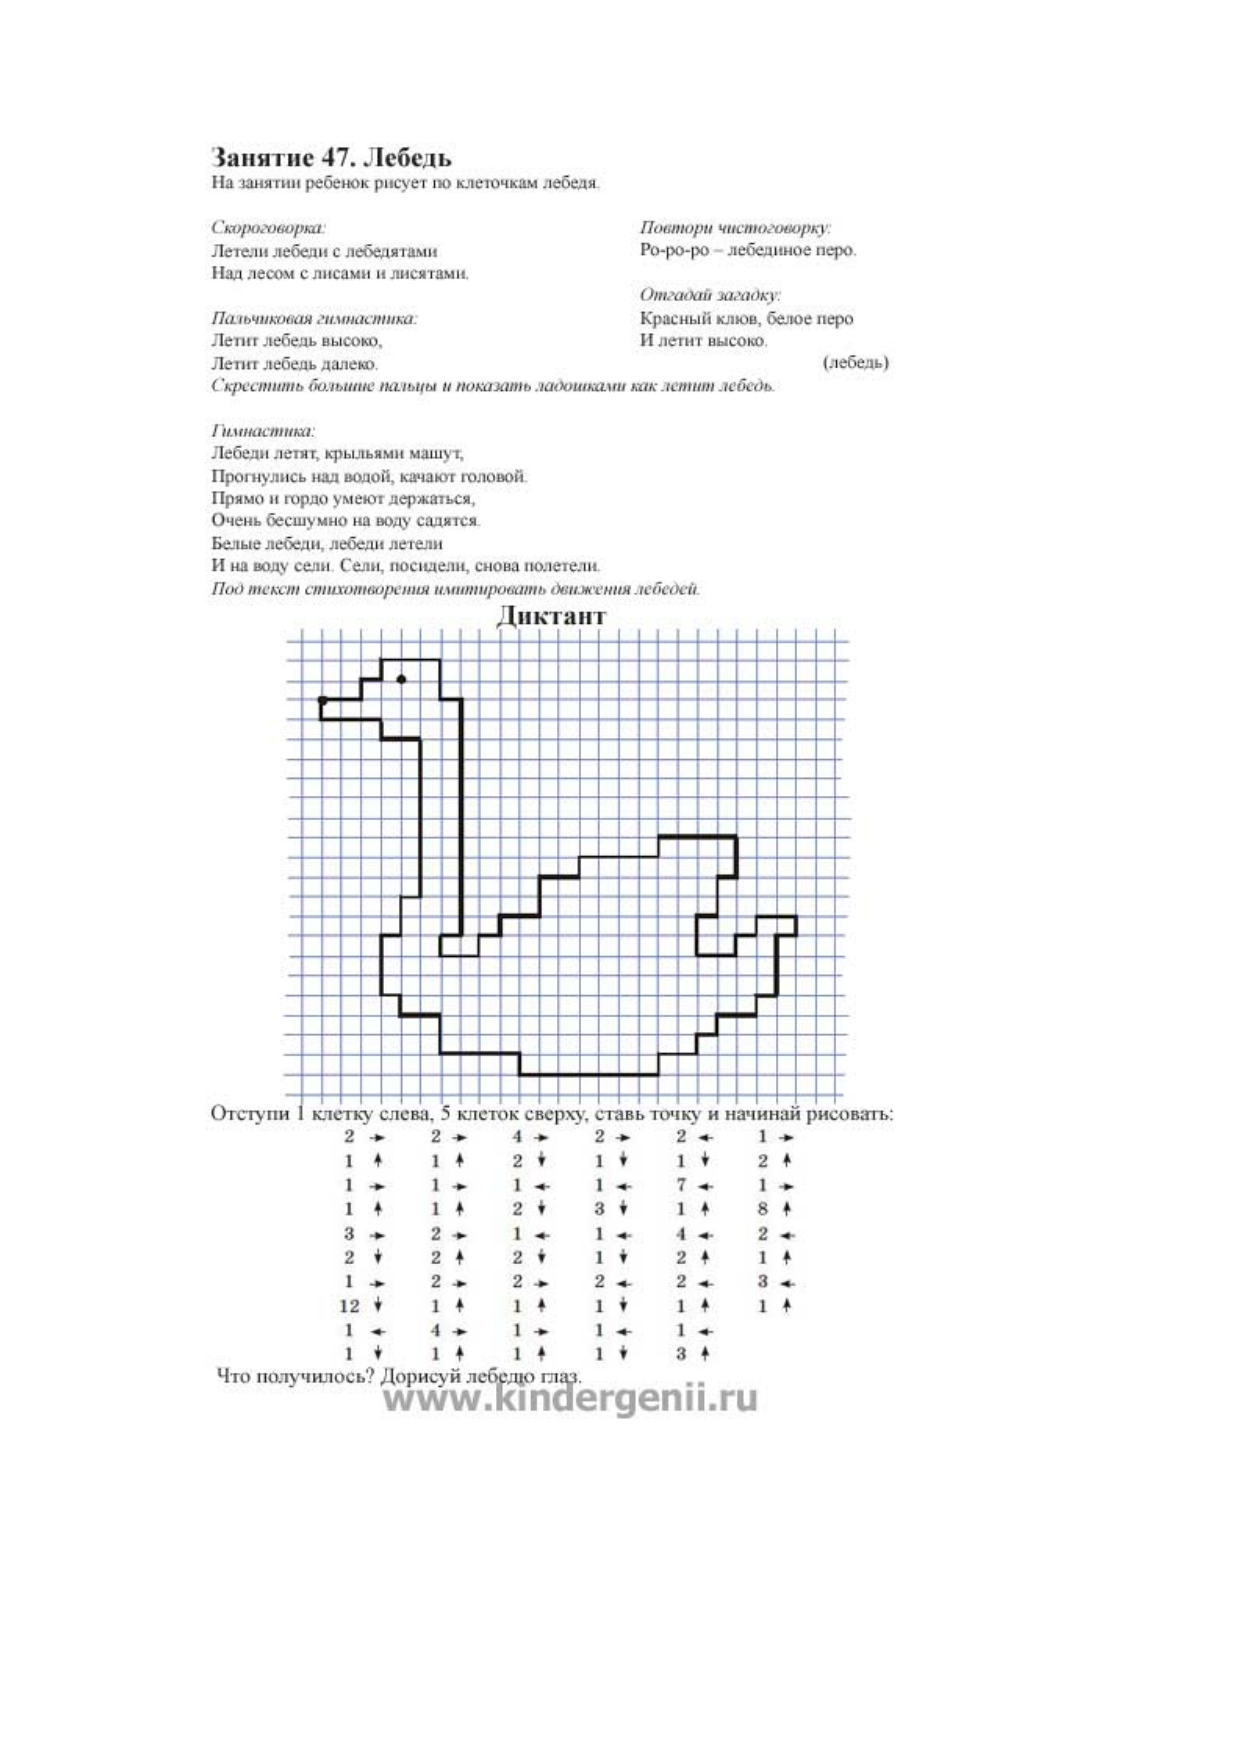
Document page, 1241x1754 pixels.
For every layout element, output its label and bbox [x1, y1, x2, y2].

picture [118, 118, 1004, 1447]
